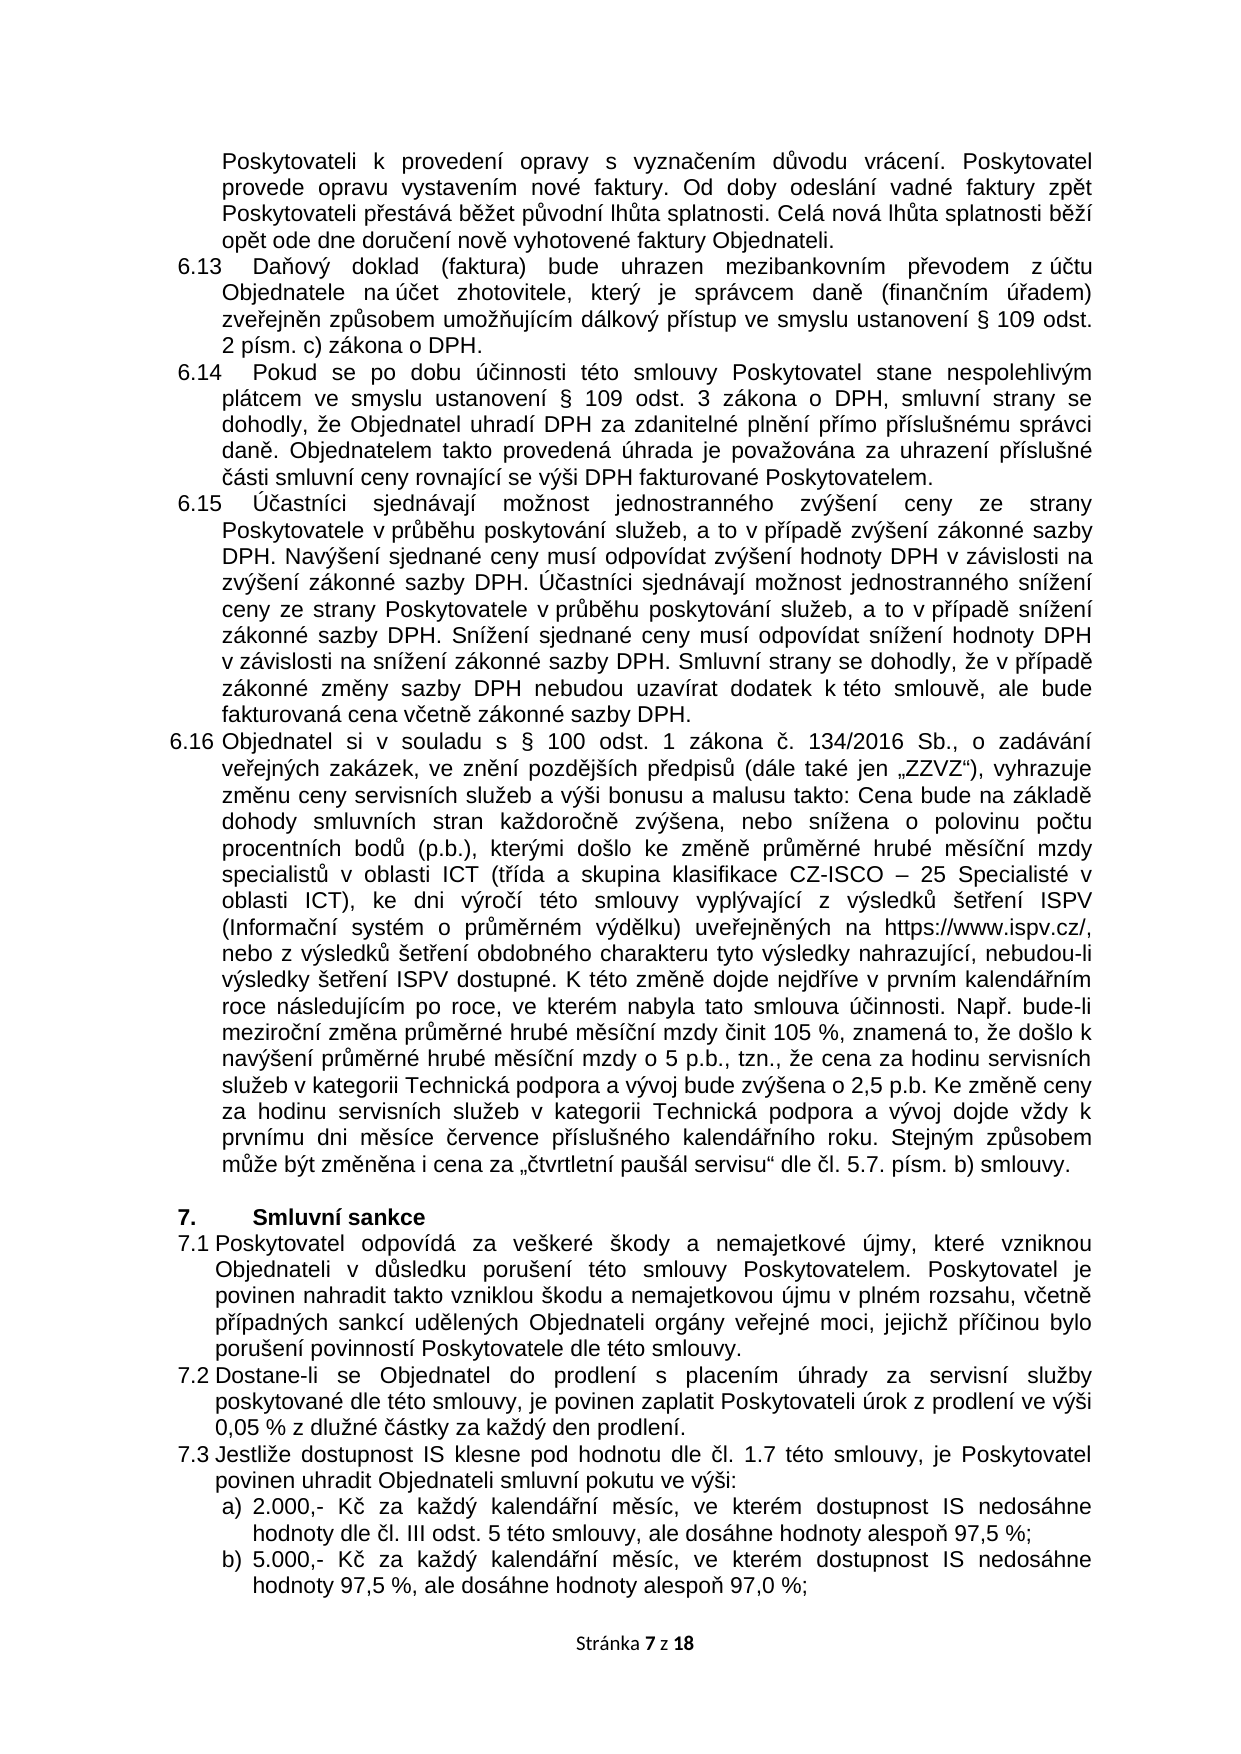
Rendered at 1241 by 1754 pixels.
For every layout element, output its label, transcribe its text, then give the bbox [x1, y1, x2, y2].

list Poskytovatel odpovídá za veškeré škody a nemajetkové újmy, které vzniknou Objednateli v důsledku porušení této smlouvy Poskytovatelem. Poskytovatel je povinen nahradit takto vzniklou škodu a nemajetkovou újmu v plném rozsahu, včetně případných sankcí udělených Objednateli orgány veřejné moci, jejichž příčinou bylo porušení povinností Poskytovatele dle této smlouvy. [177, 1230, 1093, 1362]
list Pokud se po dobu účinnosti této smlouvy Poskytovatel stane nespolehlivým plátcem ve smyslu ustanovení § 109 odst. 3 zákona o DPH, smluvní strany se dohodly, že Objednatel uhradí DPH za zdanitelné plnění přímo příslušnému správci daně. Objednatelem takto provedená úhrada je považována za uhrazení příslušné části smluvní ceny rovnající se výši DPH fakturované Poskytovatelem. [177, 358, 1093, 490]
list 2.000,- Kč za každý kalendářní měsíc, ve kterém dostupnost IS nedosáhne hodnoty dle čl. III odst. 5 této smlouvy, ale dosáhne hodnoty alespoň 97,5 %; [222, 1493, 1093, 1546]
list Jestliže dostupnost IS klesne pod hodnotu dle čl. 1.7 této smlouvy, je Poskytovatel povinen uhradit Objednateli smluvní pokutu ve výši: [177, 1441, 1093, 1493]
list Dostane-li se Objednatel do prodlení s placením úhrady za servisní služby poskytované dle této smlouvy, je povinen zaplatit Poskytovateli úrok z prodlení ve výši 0,05 % z dlužné částky za každý den prodlení. [177, 1362, 1093, 1441]
list Smluvní sankce [177, 1203, 1093, 1230]
list Objednatel si v souladu s § 100 odst. 1 zákona č. 134/2016 Sb., o zadávání veřejných zakázek, ve znění pozdějších předpisů (dále také jen „ZZVZ“), vyhrazuje změnu ceny servisních služeb a výši bonusu a malusu takto: Cena bude na základě dohody smluvních stran každoročně zvýšena, nebo snížena o polovinu počtu procentních bodů (p.b.), kterými došlo ke změně průměrné hrubé měsíční mzdy specialistů v oblasti ICT (třída a skupina klasifikace CZ-ISCO – 25 Specialisté v oblasti ICT), ke dni výročí této smlouvy vyplývající z výsledků šetření ISPV (Informační systém o průměrném výdělku) uveřejněných na https://www.ispv.cz/, nebo z výsledků šetření obdobného charakteru tyto výsledky nahrazující, nebudou-li výsledky šetření ISPV dostupné. K této změně dojde nejdříve v prvním kalendářním roce následujícím po roce, ve kterém nabyla tato smlouva účinnosti. Např. bude-li meziroční změna průměrné hrubé měsíční mzdy činit 105 %, znamená to, že došlo k navýšení průměrné hrubé měsíční mzdy o 5 p.b., tzn., že cena za hodinu servisních služeb v kategorii Technická podpora a vývoj bude zvýšena o 2,5 p.b. Ke změně ceny za hodinu servisních služeb v kategorii Technická podpora a vývoj dojde vždy k prvnímu dni měsíce července příslušného kalendářního roku. Stejným způsobem může být změněna i cena za „čtvrtletní paušál servisu“ dle čl. 5.7. písm. b) smlouvy. [169, 727, 1093, 1177]
list 5.000,- Kč za každý kalendářní měsíc, ve kterém dostupnost IS nedosáhne hodnoty 97,5 %, ale dosáhne hodnoty alespoň 97,0 %; [222, 1546, 1093, 1599]
list Účastníci sjednávají možnost jednostranného zvýšení ceny ze strany Poskytovatele v průběhu poskytování služeb, a to v případě zvýšení zákonné sazby DPH. Navýšení sjednané ceny musí odpovídat zvýšení hodnoty DPH v závislosti na zvýšení zákonné sazby DPH. Účastníci sjednávají možnost jednostranného snížení ceny ze strany Poskytovatele v průběhu poskytování služeb, a to v případě snížení zákonné sazby DPH. Snížení sjednané ceny musí odpovídat snížení hodnoty DPH v závislosti na snížení zákonné sazby DPH. Smluvní strany se dohodly, že v případě zákonné změny sazby DPH nebudou uzavírat dodatek k této smlouvě, ale bude fakturovaná cena včetně zákonné sazby DPH. [177, 490, 1093, 727]
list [177, 148, 1093, 253]
list Daňový doklad (faktura) bude uhrazen mezibankovním převodem z účtu Objednatele na účet zhotovitele, který je správcem daně (finančním úřadem) zveřejněn způsobem umožňujícím dálkový přístup ve smyslu ustanovení § 109 odst. 2 písm. c) zákona o DPH. [177, 253, 1093, 358]
